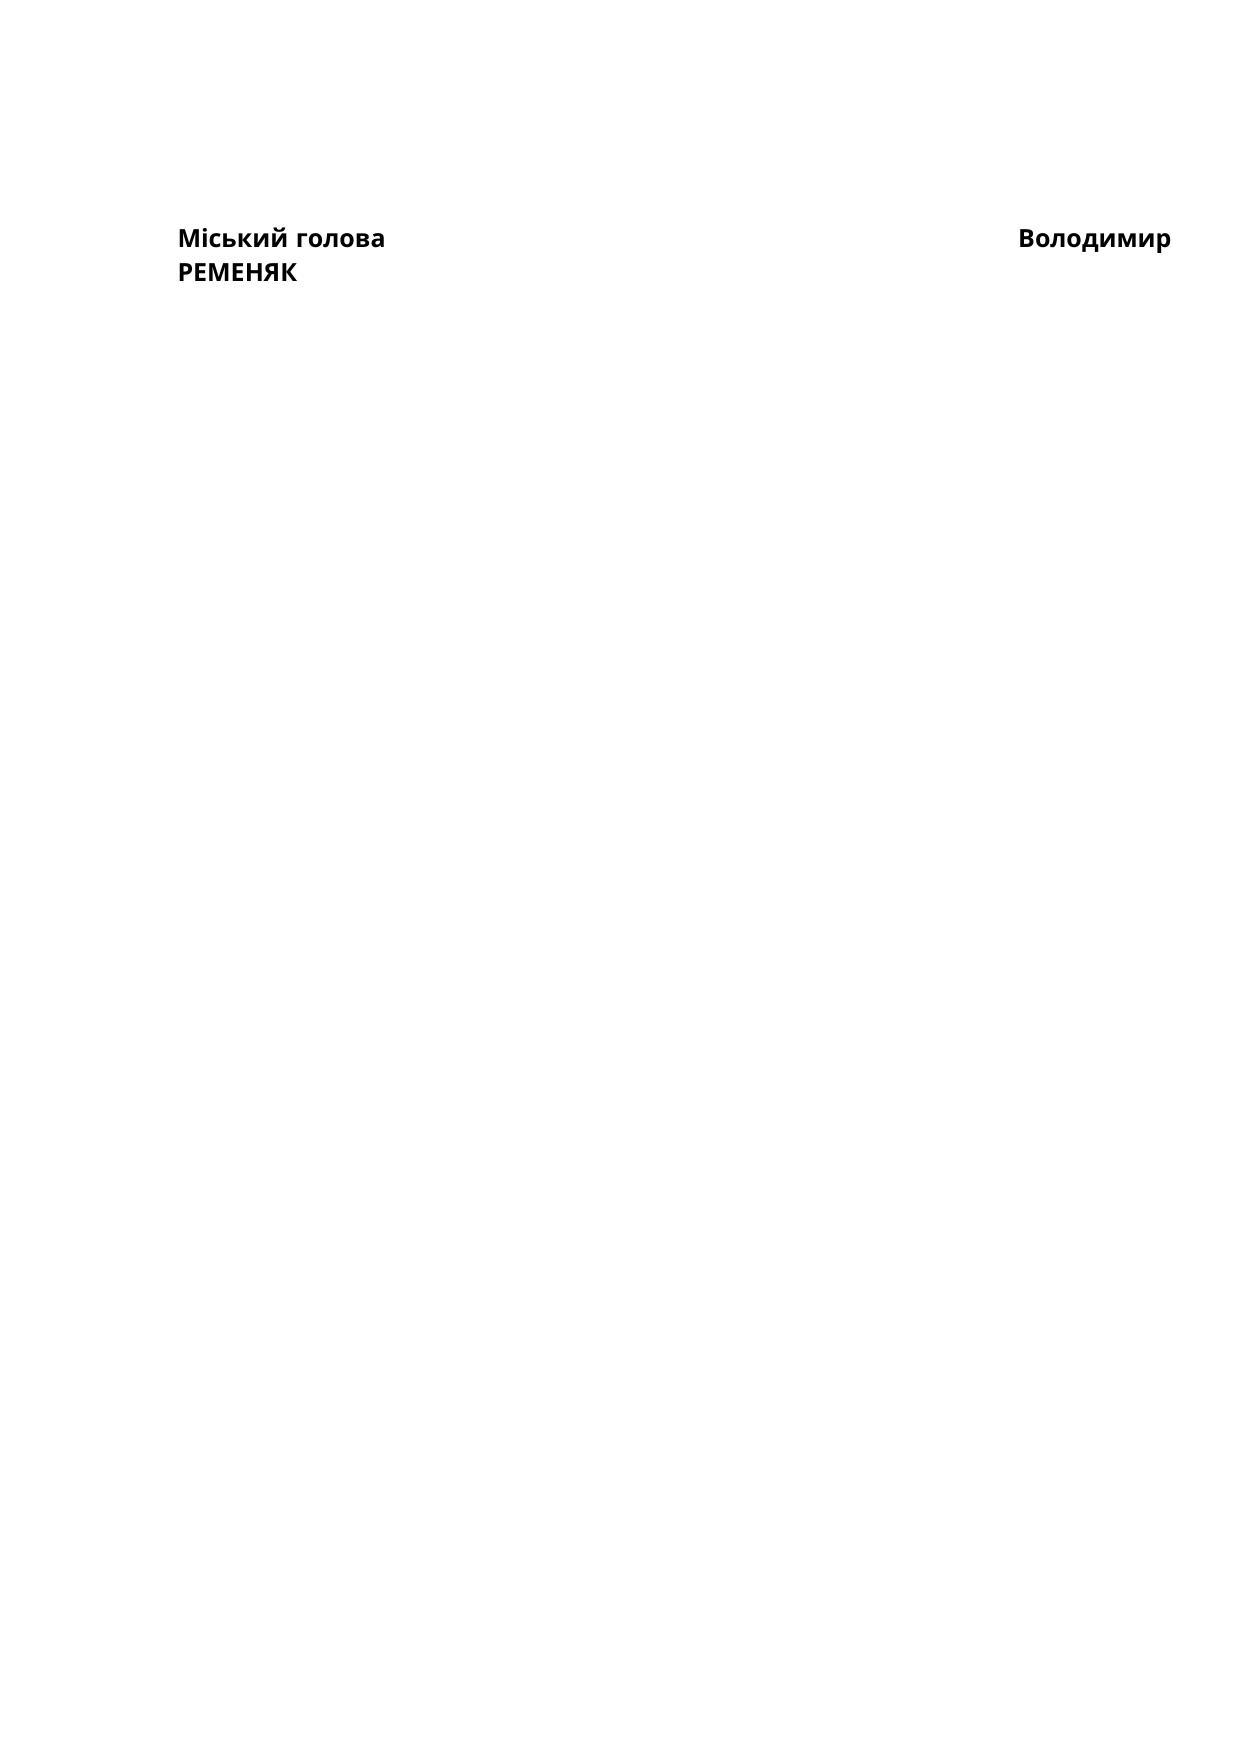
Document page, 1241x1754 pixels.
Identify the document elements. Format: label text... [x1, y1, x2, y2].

text Міський голова Володимир РЕМЕНЯК [177, 220, 1181, 288]
